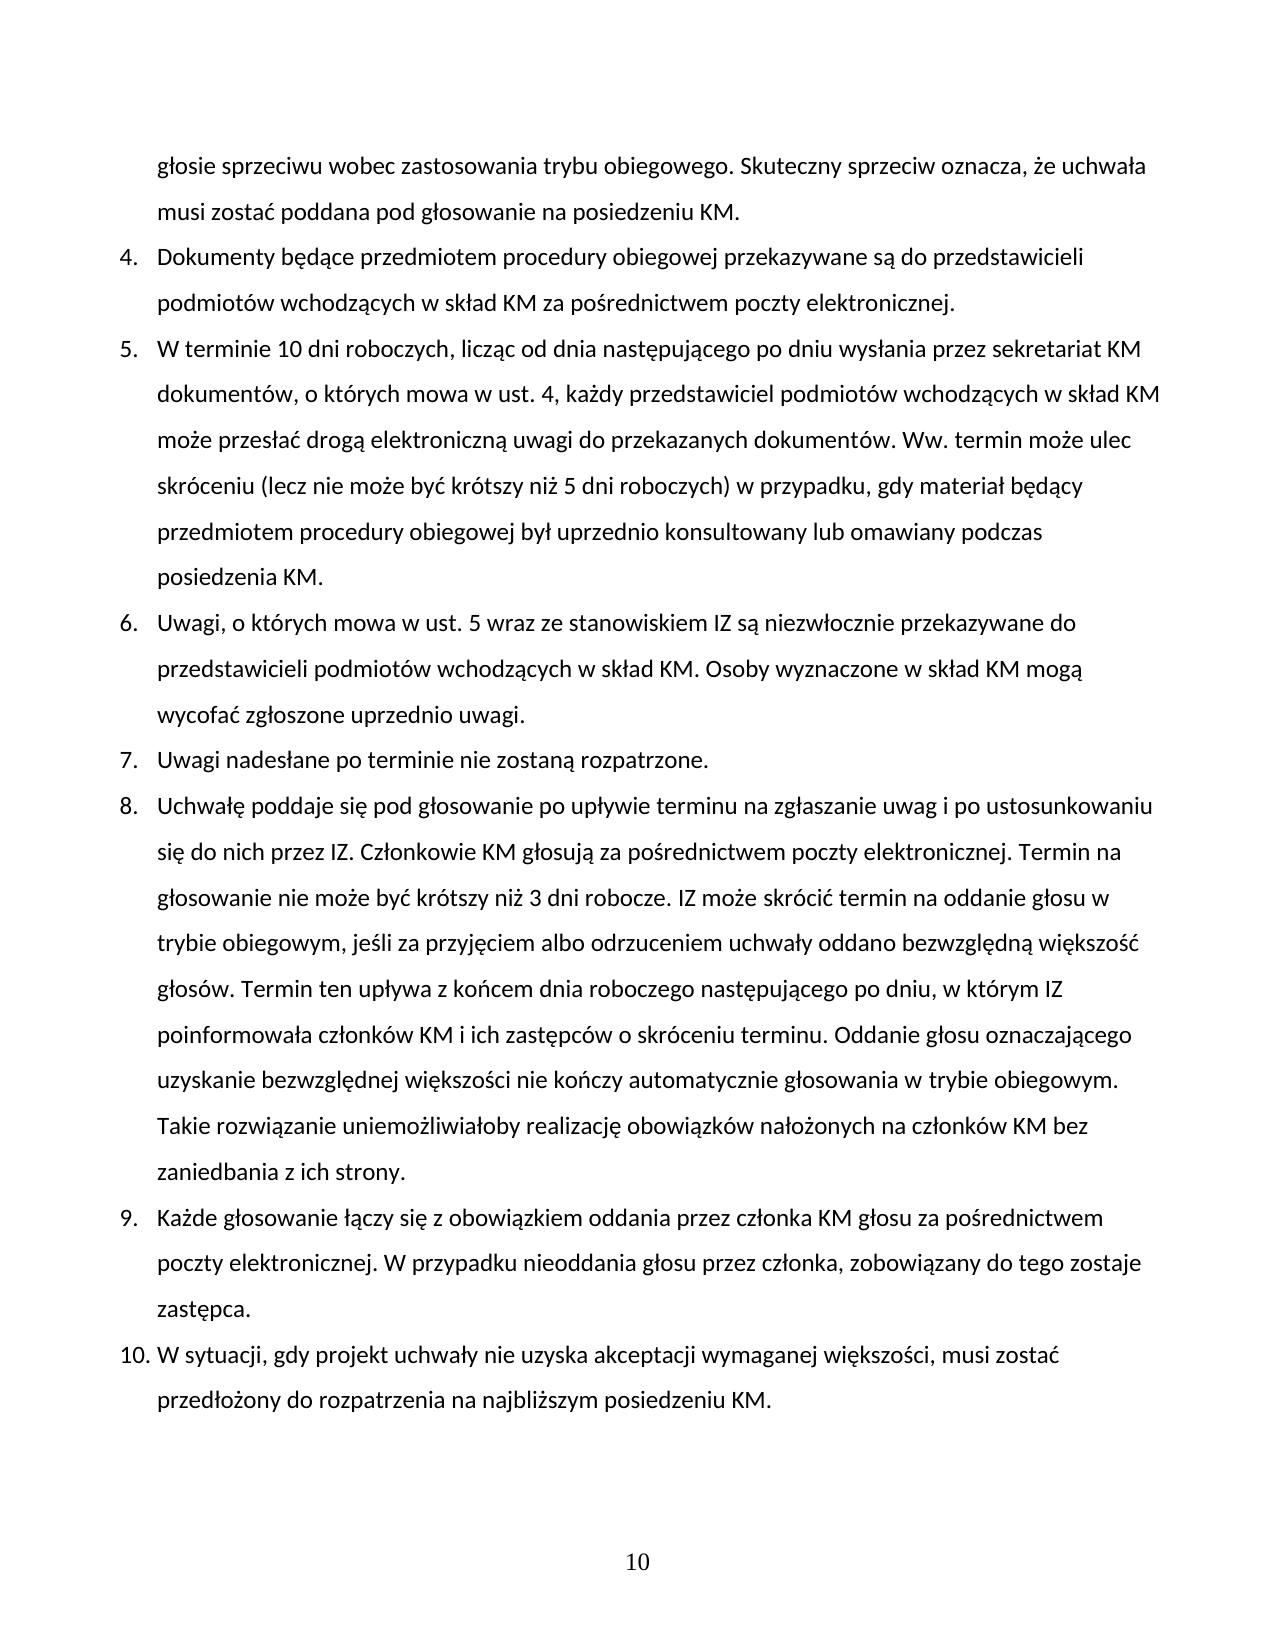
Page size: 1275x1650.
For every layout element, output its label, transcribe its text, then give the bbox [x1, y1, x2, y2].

list Każde głosowanie łączy się z obowiązkiem oddania przez członka KM głosu za pośrednictwem poczty elektronicznej. W przypadku nieoddania głosu przez członka, zobowiązany do tego zostaje zastępca. [119, 1202, 1162, 1324]
list Uwagi nadesłane po terminie nie zostaną rozpatrzone. [119, 744, 1162, 775]
list Dokumenty będące przedmiotem procedury obiegowej przekazywane są do przedstawicieli podmiotów wchodzących w skład KM za pośrednictwem poczty elektronicznej. [119, 241, 1162, 318]
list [119, 150, 1162, 226]
list W sytuacji, gdy projekt uchwały nie uzyska akceptacji wymaganej większości, musi zostać przedłożony do rozpatrzenia na najbliższym posiedzeniu KM. [119, 1339, 1162, 1415]
list Uchwałę poddaje się pod głosowanie po upływie terminu na zgłaszanie uwag i po ustosunkowaniu się do nich przez IZ. Członkowie KM głosują za pośrednictwem poczty elektronicznej. Termin na głosowanie nie może być krótszy niż 3 dni robocze. IZ może skrócić termin na oddanie głosu w trybie obiegowym, jeśli za przyjęciem albo odrzuceniem uchwały oddano bezwzględną większość głosów. Termin ten upływa z końcem dnia roboczego następującego po dniu, w którym IZ poinformowała członków KM i ich zastępców o skróceniu terminu. Oddanie głosu oznaczającego uzyskanie bezwzględnej większości nie kończy automatycznie głosowania w trybie obiegowym. Takie rozwiązanie uniemożliwiałoby realizację obowiązków nałożonych na członków KM bez zaniedbania z ich strony. [119, 790, 1162, 1187]
list W terminie 10 dni roboczych, licząc od dnia następującego po dniu wysłania przez sekretariat KM dokumentów, o których mowa w ust. 4, każdy przedstawiciel podmiotów wchodzących w skład KM może przesłać drogą elektroniczną uwagi do przekazanych dokumentów. Ww. termin może ulec skróceniu (lecz nie może być krótszy niż 5 dni roboczych) w przypadku, gdy materiał będący przedmiotem procedury obiegowej był uprzednio konsultowany lub omawiany podczas posiedzenia KM. [119, 333, 1162, 592]
list Uwagi, o których mowa w ust. 5 wraz ze stanowiskiem IZ są niezwłocznie przekazywane do przedstawicieli podmiotów wchodzących w skład KM. Osoby wyznaczone w skład KM mogą wycofać zgłoszone uprzednio uwagi. [119, 607, 1162, 729]
